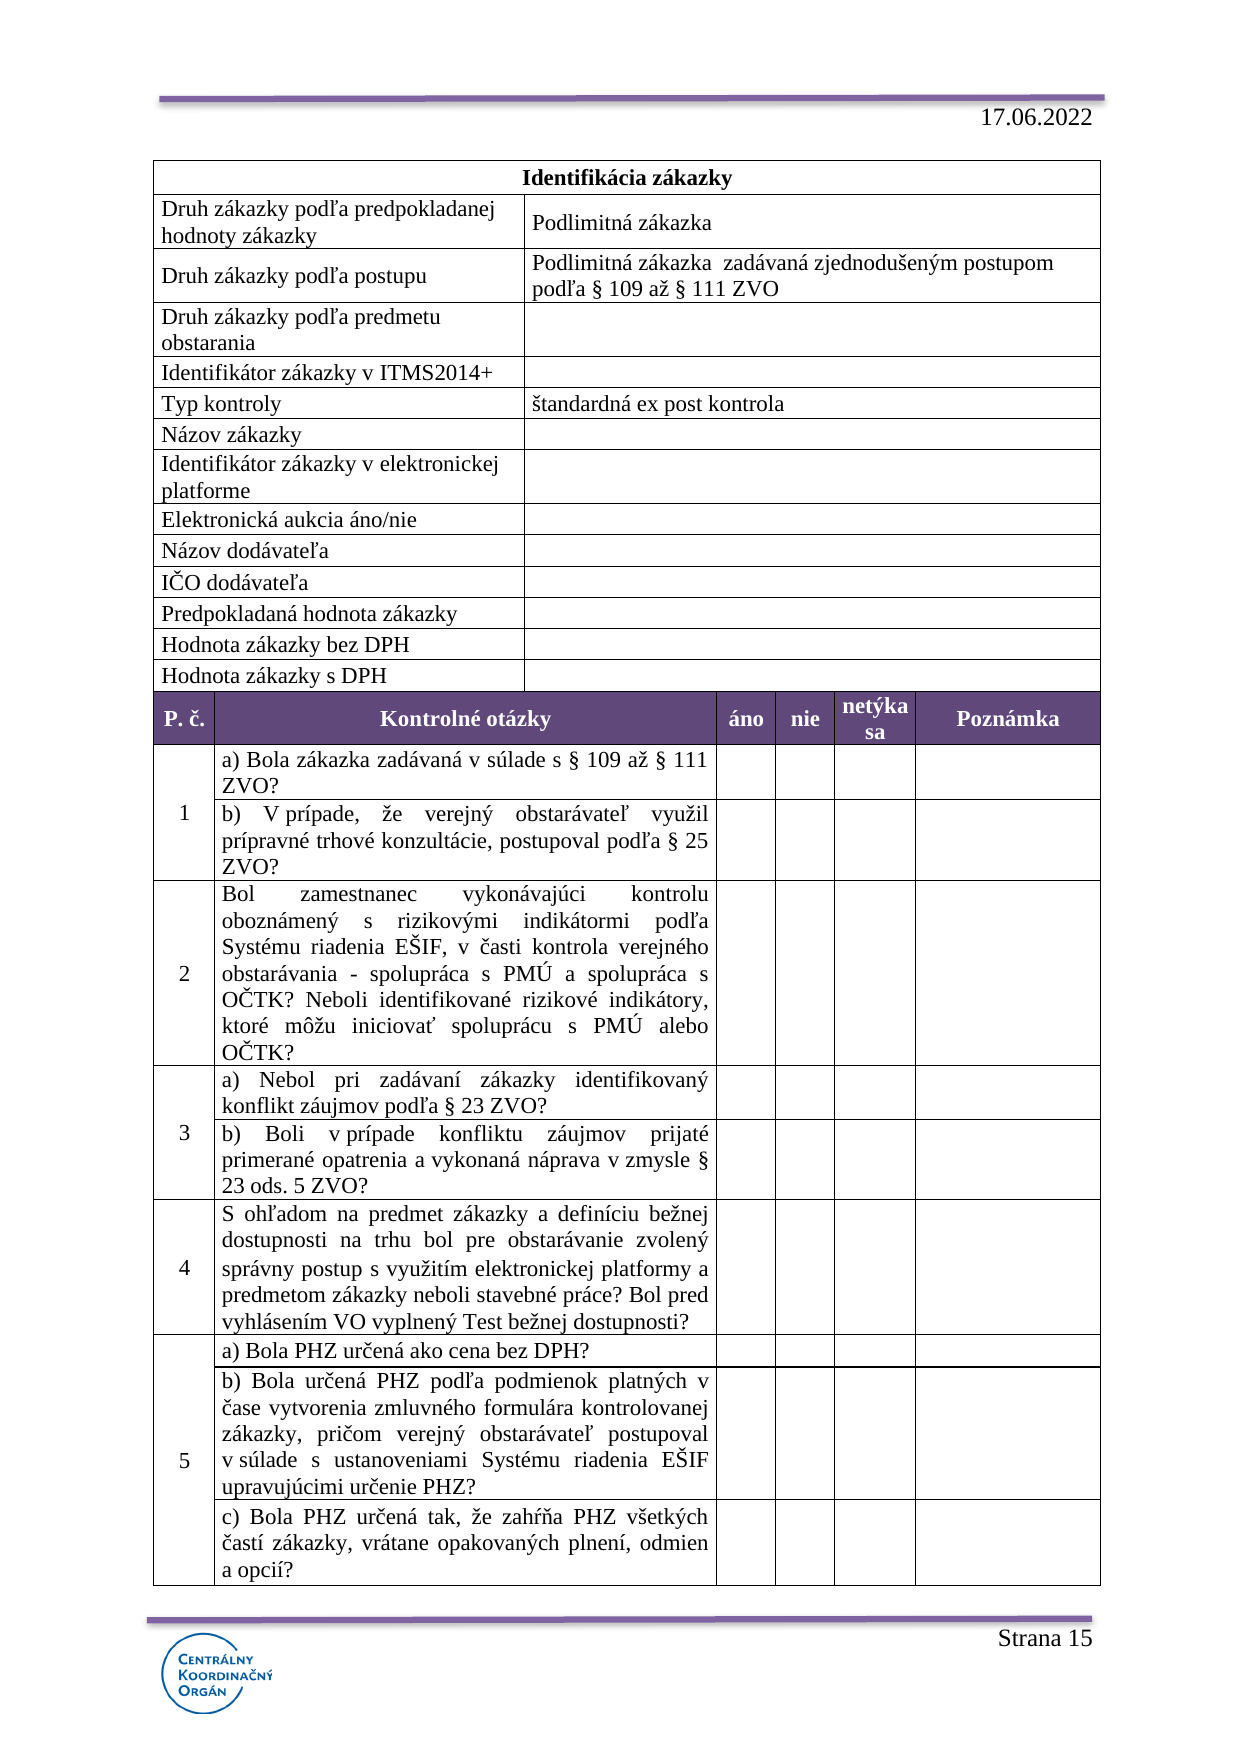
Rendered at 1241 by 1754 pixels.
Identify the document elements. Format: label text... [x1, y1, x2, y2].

table_cell a) Bola zákazka zadávaná v súlade s § 109 až § 111 ZVO? [215, 745, 716, 799]
table_cell [835, 881, 915, 1065]
table_cell S ohľadom na predmet zákazky a definíciu bežnej dostupnosti na trhu bol pre obstarávanie zvolený správny postup s využitím elektronickej platformy a predmetom zákazky neboli stavebné práce? Bol pred vyhlásením VO vyplnený Test bežnej dostupnosti? [215, 1200, 716, 1334]
table_cell [835, 1120, 915, 1199]
table_cell Poznámka [916, 692, 1100, 744]
table_cell b) Boli v prípade konfliktu záujmov prijaté primerané opatrenia a vykonaná náprava v zmysle § 23 ods. 5 ZVO? [215, 1120, 716, 1199]
table_cell Druh zákazky podľa predmetu obstarania [154, 303, 524, 356]
table_cell [776, 1066, 834, 1119]
table_cell Druh zákazky podľa postupu [154, 249, 524, 302]
table_cell [835, 745, 915, 799]
table_cell [916, 1120, 1100, 1199]
table_cell [717, 881, 775, 1065]
table_cell [717, 1066, 775, 1119]
table_cell Identifikácia zákazky [154, 161, 1100, 194]
table_cell nie [776, 692, 834, 744]
table_cell Elektronická aukcia áno/nie [154, 504, 524, 534]
table_cell [916, 1500, 1100, 1585]
table_cell [525, 450, 1100, 503]
table_cell [916, 1066, 1100, 1119]
table_cell [916, 1200, 1100, 1334]
table_cell Identifikátor zákazky v elektronickej platforme [154, 450, 524, 503]
table_cell 1 [154, 745, 214, 879]
table_cell [717, 1335, 775, 1366]
table_cell [525, 567, 1100, 597]
table_cell [776, 881, 834, 1065]
table_cell [525, 660, 1100, 691]
table_cell [835, 1335, 915, 1366]
table_cell [916, 1335, 1100, 1366]
table_cell [776, 1500, 834, 1585]
table_cell [525, 535, 1100, 566]
table_cell [776, 1120, 834, 1199]
table_cell [916, 745, 1100, 799]
table_cell a) Bola PHZ určená ako cena bez DPH? [215, 1335, 716, 1366]
table_cell štandardná ex post kontrola [525, 388, 1100, 418]
table_cell [835, 1200, 915, 1334]
table_cell [776, 1200, 834, 1334]
table_cell Podlimitná zákazka zadávaná zjednodušeným postupom podľa § 109 až § 111 ZVO [525, 249, 1100, 302]
table_cell Predpokladaná hodnota zákazky [154, 598, 524, 628]
table_cell [835, 1500, 915, 1585]
table_cell P. č. [154, 692, 214, 744]
table_cell Hodnota zákazky s DPH [154, 660, 524, 691]
table_cell 4 [154, 1200, 214, 1334]
table_cell Podlimitná zákazka [525, 195, 1100, 248]
table_cell [717, 745, 775, 799]
table_cell [916, 800, 1100, 879]
table_cell b) Bola určená PHZ podľa podmienok platných v čase vytvorenia zmluvného formulára kontrolovanej zákazky, pričom verejný obstarávateľ postupoval v súlade s ustanoveniami Systému riadenia EŠIF upravujúcimi určenie PHZ? [215, 1368, 716, 1499]
table_cell [525, 504, 1100, 534]
table_cell [835, 800, 915, 879]
table_cell [776, 745, 834, 799]
table_cell [525, 357, 1100, 387]
table_cell [916, 1368, 1100, 1499]
table_cell [916, 881, 1100, 1065]
table_cell 5 [154, 1335, 214, 1585]
table_cell [717, 1368, 775, 1499]
table_cell netýka sa [835, 692, 915, 744]
table_cell Typ kontroly [154, 388, 524, 418]
table_cell Hodnota zákazky bez DPH [154, 629, 524, 659]
table_cell [776, 1368, 834, 1499]
table_cell [717, 800, 775, 879]
table_cell [525, 598, 1100, 628]
table_cell [835, 1066, 915, 1119]
table_cell [717, 1500, 775, 1585]
table_cell [525, 419, 1100, 449]
table_cell Bol zamestnanec vykonávajúci kontrolu oboznámený s rizikovými indikátormi podľa Systému riadenia EŠIF, v časti kontrola verejného obstarávania - spolupráca s PMÚ a spolupráca s OČTK? Neboli identifikované rizikové indikátory, ktoré môžu iniciovať spoluprácu s PMÚ alebo OČTK? [215, 881, 716, 1065]
table_cell Názov zákazky [154, 419, 524, 449]
table_cell a) Nebol pri zadávaní zákazky identifikovaný konflikt záujmov podľa § 23 ZVO? [215, 1066, 716, 1119]
table_cell [776, 800, 834, 879]
table_cell [776, 1335, 834, 1366]
table_cell áno [717, 692, 775, 744]
table_cell [835, 1368, 915, 1499]
table_cell Druh zákazky podľa predpokladanej hodnoty zákazky [154, 195, 524, 248]
table_cell 3 [154, 1066, 214, 1199]
table_cell IČO dodávateľa [154, 567, 524, 597]
table_cell [525, 303, 1100, 356]
table_cell b) V prípade, že verejný obstarávateľ využil prípravné trhové konzultácie, postupoval podľa § 25 ZVO? [215, 800, 716, 879]
table_cell c) Bola PHZ určená tak, že zahŕňa PHZ všetkých častí zákazky, vrátane opakovaných plnení, odmien a opcií? [215, 1500, 716, 1585]
table_cell [717, 1120, 775, 1199]
table_cell [717, 1200, 775, 1334]
table_cell Identifikátor zákazky v ITMS2014+ [154, 357, 524, 387]
table_cell Kontrolné otázky [215, 692, 716, 744]
picture [159, 1631, 272, 1713]
table_cell [525, 629, 1100, 659]
table_cell 2 [154, 881, 214, 1065]
table_cell Názov dodávateľa [154, 535, 524, 566]
